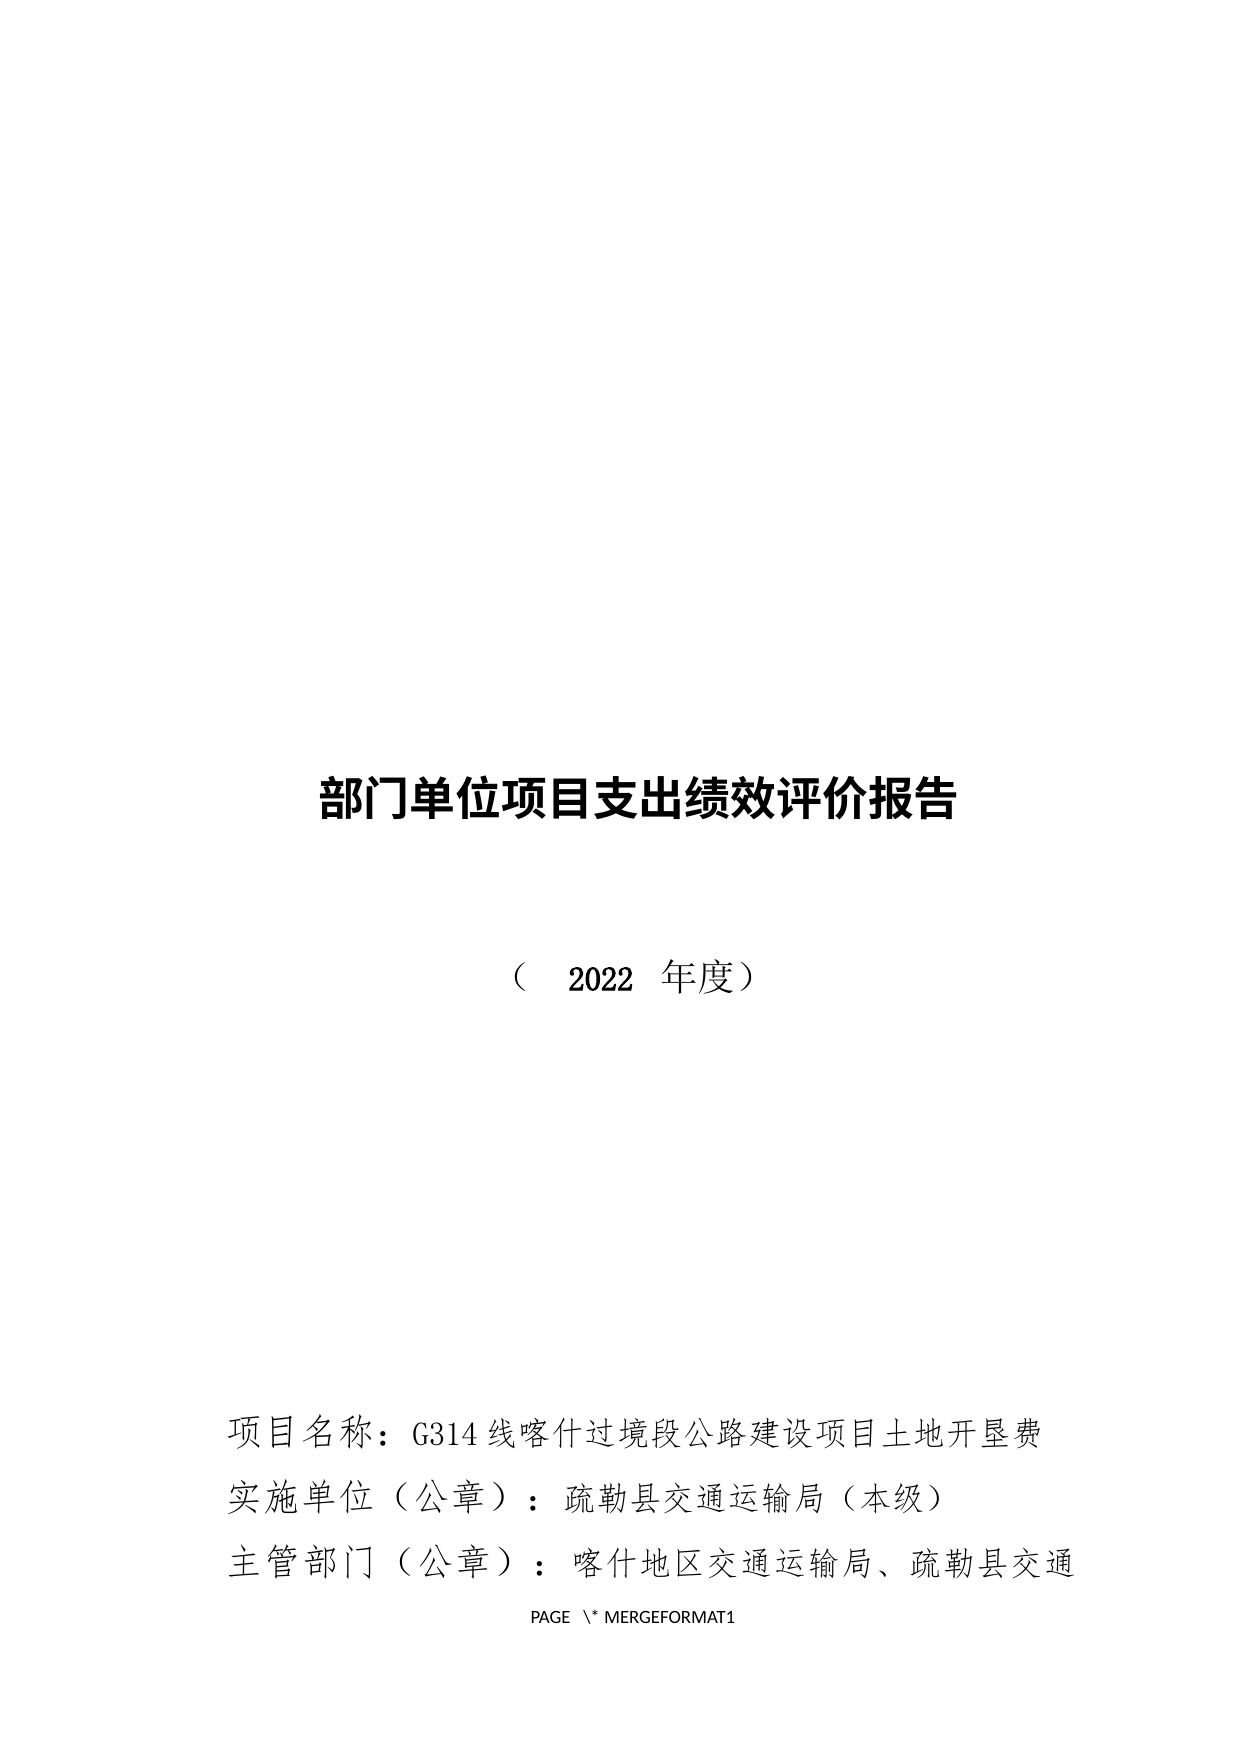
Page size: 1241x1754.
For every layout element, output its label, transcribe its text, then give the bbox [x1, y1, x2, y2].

text 项目名称：G314线喀什过境段公路建设项目土地开垦费 [187, 1397, 1078, 1462]
text （ 2022 年度） [187, 942, 1078, 1007]
text 实施单位（公章）：疏勒县交通运输局（本级） [187, 1462, 1078, 1527]
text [187, 1527, 1078, 1592]
text 部门单位项目支出绩效评价报告 [187, 747, 1078, 844]
